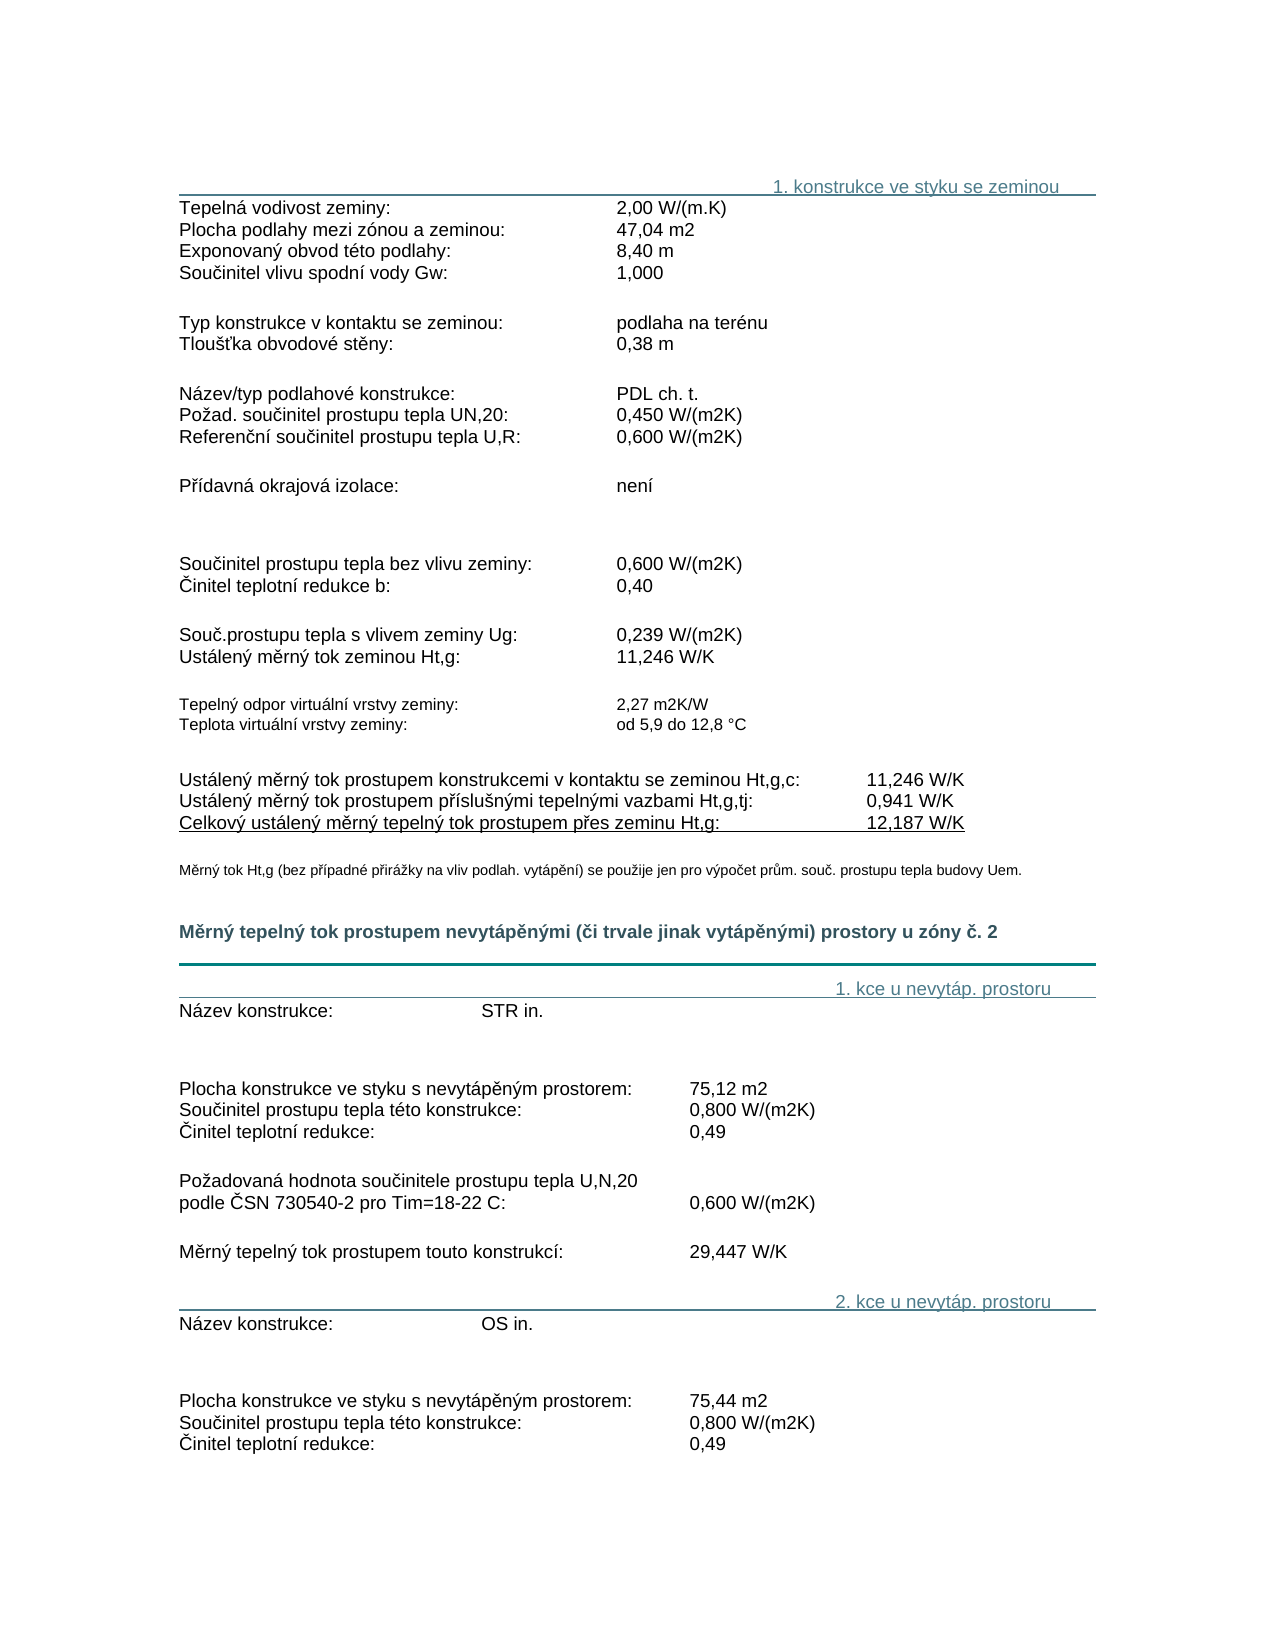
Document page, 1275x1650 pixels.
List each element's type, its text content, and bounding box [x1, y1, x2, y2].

text Referenční součinitel prostupu tepla U,R: 0,600 W/(m2K) [148, 426, 1127, 447]
text 1. kce u nevytáp. prostoru [148, 978, 1127, 1000]
text Název konstrukce: OS in. [148, 1312, 1127, 1334]
text Teplota virtuální vrstvy zeminy: od 5,9 do 12,8 °C [148, 714, 1127, 733]
text Souč.prostupu tepla s vlivem zeminy Ug: 0,239 W/(m2K) [148, 624, 1127, 646]
text Požad. součinitel prostupu tepla UN,20: 0,450 W/(m2K) [148, 404, 1127, 426]
text Měrný tepelný tok prostupem nevytápěnými (či trvale jinak vytápěnými) prostory u zóny č. 2 [148, 921, 1127, 943]
text Požadovaná hodnota součinitele prostupu tepla U,N,20 [148, 1170, 1127, 1192]
text Činitel teplotní redukce: 0,49 [148, 1120, 1127, 1142]
text Činitel teplotní redukce: 0,49 [148, 1433, 1127, 1454]
text Součinitel prostupu tepla této konstrukce: 0,800 W/(m2K) [148, 1099, 1127, 1120]
text 2. kce u nevytáp. prostoru [148, 1291, 1127, 1312]
text Exponovaný obvod této podlahy: 8,40 m [148, 240, 1127, 262]
text Typ konstrukce v kontaktu se zeminou: podlaha na terénu [148, 311, 1127, 333]
text Název konstrukce: STR in. [148, 1000, 1127, 1021]
text podle ČSN 730540-2 pro Tim=18-22 C: 0,600 W/(m2K) [148, 1192, 1127, 1213]
text Tepelná vodivost zeminy: 2,00 W/(m.K) [148, 197, 1127, 219]
text Ustálený měrný tok prostupem konstrukcemi v kontaktu se zeminou Ht,g,c: 11,246 W/K [148, 769, 1127, 790]
text Měrný tok Ht,g (bez případné přirážky na vliv podlah. vytápění) se použije jen pro výpočet prům. souč. prostupu tepla budovy Uem. [148, 861, 1127, 878]
text Tepelný odpor virtuální vrstvy zeminy: 2,27 m2K/W [148, 695, 1127, 714]
text Plocha podlahy mezi zónou a zeminou: 47,04 m2 [148, 219, 1127, 240]
text Název/typ podlahové konstrukce: PDL ch. t. [148, 383, 1127, 404]
text Plocha konstrukce ve styku s nevytápěným prostorem: 75,44 m2 [148, 1390, 1127, 1411]
text Činitel teplotní redukce b: 0,40 [148, 574, 1127, 596]
text Přídavná okrajová izolace: není [148, 475, 1127, 497]
text Součinitel vlivu spodní vody Gw: 1,000 [148, 262, 1127, 283]
text Tloušťka obvodové stěny: 0,38 m [148, 333, 1127, 354]
text Součinitel prostupu tepla této konstrukce: 0,800 W/(m2K) [148, 1411, 1127, 1433]
text Ustálený měrný tok prostupem příslušnými tepelnými vazbami Ht,g,tj: 0,941 W/K [148, 790, 1127, 812]
text 1. konstrukce ve styku se zeminou [148, 176, 1127, 197]
text Součinitel prostupu tepla bez vlivu zeminy: 0,600 W/(m2K) [148, 553, 1127, 574]
text Plocha konstrukce ve styku s nevytápěným prostorem: 75,12 m2 [148, 1077, 1127, 1099]
text Celkový ustálený měrný tepelný tok prostupem přes zeminu Ht,g: 12,187 W/K [148, 812, 1127, 833]
text Ustálený měrný tok zeminou Ht,g: 11,246 W/K [148, 646, 1127, 667]
text Měrný tepelný tok prostupem touto konstrukcí: 29,447 W/K [148, 1241, 1127, 1263]
